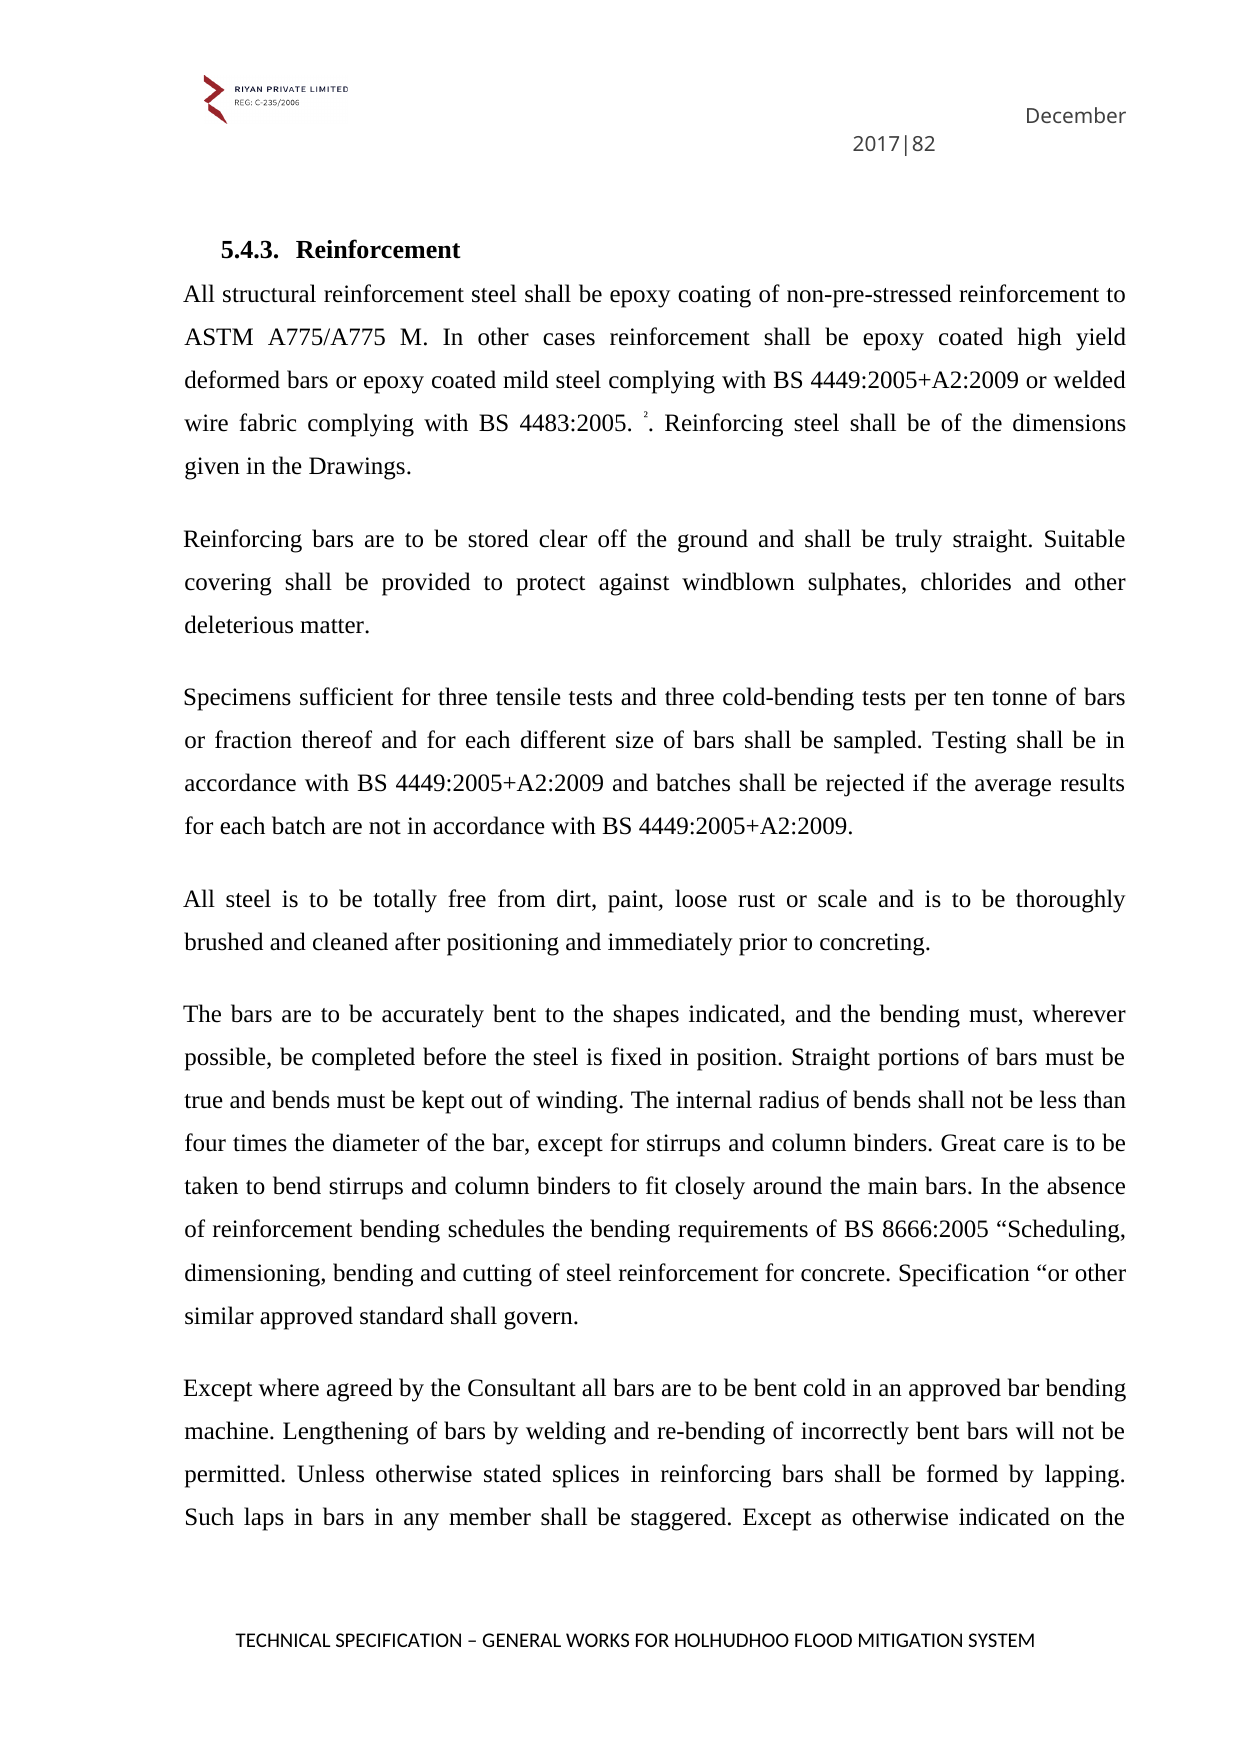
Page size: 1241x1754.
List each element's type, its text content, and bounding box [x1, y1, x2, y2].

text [183, 1373, 1127, 1531]
text All steel is to be totally free from dirt, paint, loose rust or scale and is to be thoroughly brushed and cleaned after positioning and immediately prior to concreting. [183, 884, 1127, 956]
text All structural reinforcement steel shall be epoxy coating of non-pre-stressed reinforcement to ASTM A775/A775 M. In other cases reinforcement shall be epoxy coated high yield deformed bars or epoxy coated mild steel complying with BS 4449:2005+A2:2009 or welded wire fabric complying with BS 4483:2005. ². Reinforcing steel shall be of the dimensions given in the Drawings. [183, 279, 1127, 480]
picture [203, 75, 348, 124]
text Specimens sufficient for three tensile tests and three cold-bending tests per ten tonne of bars or fraction thereof and for each different size of bars shall be sampled. Testing shall be in accordance with BS 4449:2005+A2:2009 and batches shall be rejected if the average results for each batch are not in accordance with BS 4449:2005+A2:2009. [183, 682, 1127, 840]
subtitle Reinforcement [221, 234, 1128, 264]
text Reinforcing bars are to be stored clear off the ground and shall be truly straight. Suitable covering shall be provided to protect against windblown sulphates, chlorides and other deleterious matter. [183, 524, 1127, 639]
text The bars are to be accurately bent to the shapes indicated, and the bending must, wherever possible, be completed before the steel is fixed in position. Straight portions of bars must be true and bends must be kept out of winding. The internal radius of bends shall not be less than four times the diameter of the bar, except for stirrups and column binders. Great care is to be taken to bend stirrups and column binders to fit closely around the main bars. In the absence of reinforcement bending schedules the bending requirements of BS 8666:2005 “Scheduling, dimensioning, bending and cutting of steel reinforcement for concrete. Specification “or other similar approved standard shall govern. [183, 999, 1127, 1329]
